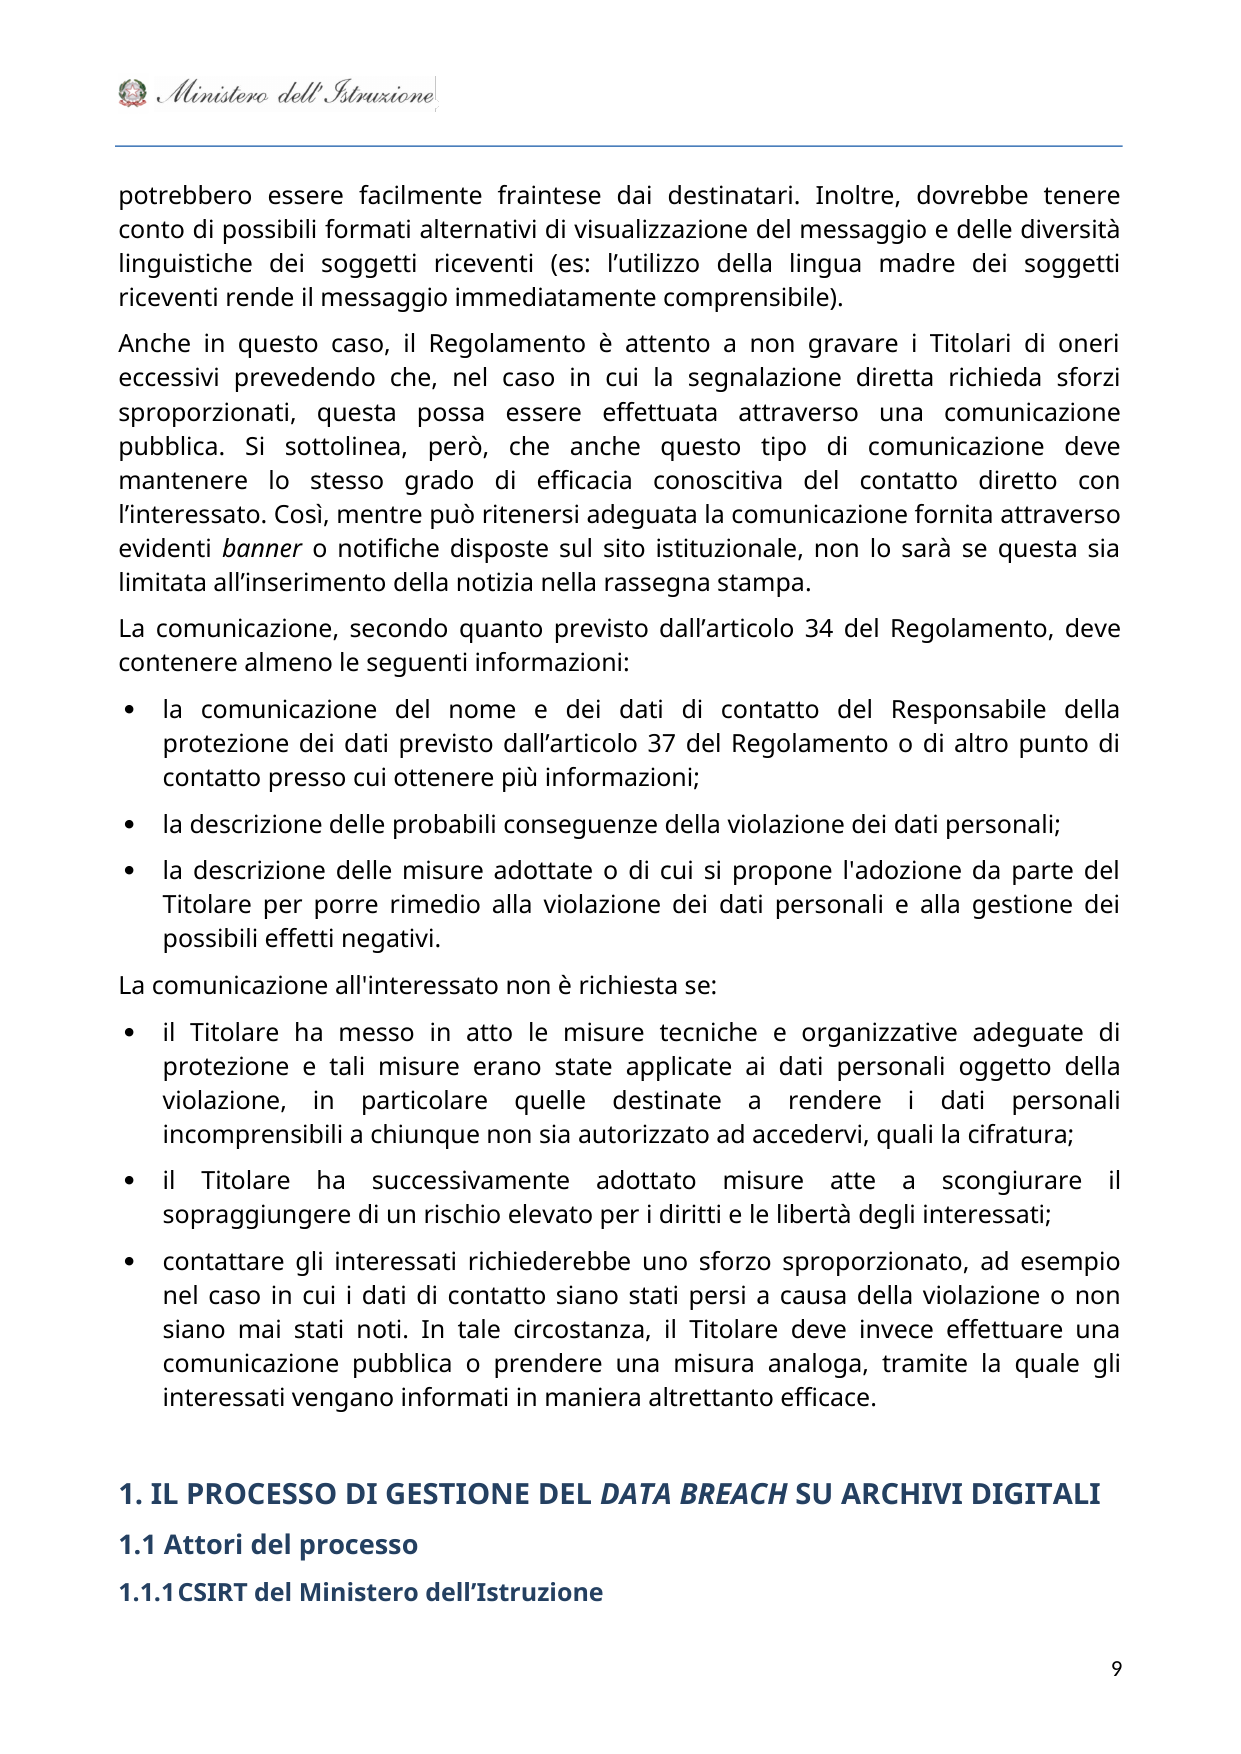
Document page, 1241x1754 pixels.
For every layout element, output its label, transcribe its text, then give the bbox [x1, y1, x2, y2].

text Anche in questo caso, il Regolamento è attento a non gravare i Titolari di oneri eccessivi prevedendo che, nel caso in cui la segnalazione diretta richieda sforzi sproporzionati, questa possa essere effettuata attraverso una comunicazione pubblica. Si sottolinea, però, che anche questo tipo di comunicazione deve mantenere lo stesso grado di efficacia conoscitiva del contatto diretto con l’interessato. Così, mentre può ritenersi adeguata la comunicazione fornita attraverso evidenti banner o notifiche disposte sul sito istituzionale, non lo sarà se questa sia limitata all’inserimento della notizia nella rassegna stampa. [118, 326, 1122, 598]
subtitle 1.1 Attori del processo [118, 1525, 1122, 1562]
list il Titolare ha messo in atto le misure tecniche e organizzative adeguate di protezione e tali misure erano state applicate ai dati personali oggetto della violazione, in particolare quelle destinate a rendere i dati personali incomprensibili a chiunque non sia autorizzato ad accedervi, quali la cifratura; [125, 1014, 1122, 1150]
list la descrizione delle probabili conseguenze della violazione dei dati personali; [125, 806, 1122, 840]
list la descrizione delle misure adottate o di cui si propone l'adozione da parte del Titolare per porre rimedio alla violazione dei dati personali e alla gestione dei possibili effetti negativi. [125, 853, 1122, 955]
subtitle 1. IL PROCESSO DI GESTIONE DEL DATA BREACH SU ARCHIVI DIGITALI [118, 1473, 1122, 1513]
text La comunicazione all'interessato non è richiesta se: [118, 968, 1122, 1002]
list il Titolare ha successivamente adottato misure atte a scongiurare il sopraggiungere di un rischio elevato per i diritti e le libertà degli interessati; [125, 1163, 1122, 1231]
text La comunicazione, secondo quanto previsto dall’articolo 34 del Regolamento, deve contenere almeno le seguenti informazioni: [118, 611, 1122, 679]
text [118, 177, 1122, 313]
picture [154, 76, 439, 112]
subtitle CSIRT del Ministero dell’Istruzione [118, 1574, 1122, 1608]
list contattare gli interessati richiederebbe uno sforzo sproporzionato, ad esempio nel caso in cui i dati di contatto siano stati persi a causa della violazione o non siano mai stati noti. In tale circostanza, il Titolare deve invece effettuare una comunicazione pubblica o prendere una misura analoga, tramite la quale gli interessati vengano informati in maniera altrettanto efficace. [125, 1243, 1122, 1414]
picture [118, 73, 149, 114]
list la comunicazione del nome e dei dati di contatto del Responsabile della protezione dei dati previsto dall’articolo 37 del Regolamento o di altro punto di contatto presso cui ottenere più informazioni; [125, 692, 1122, 794]
